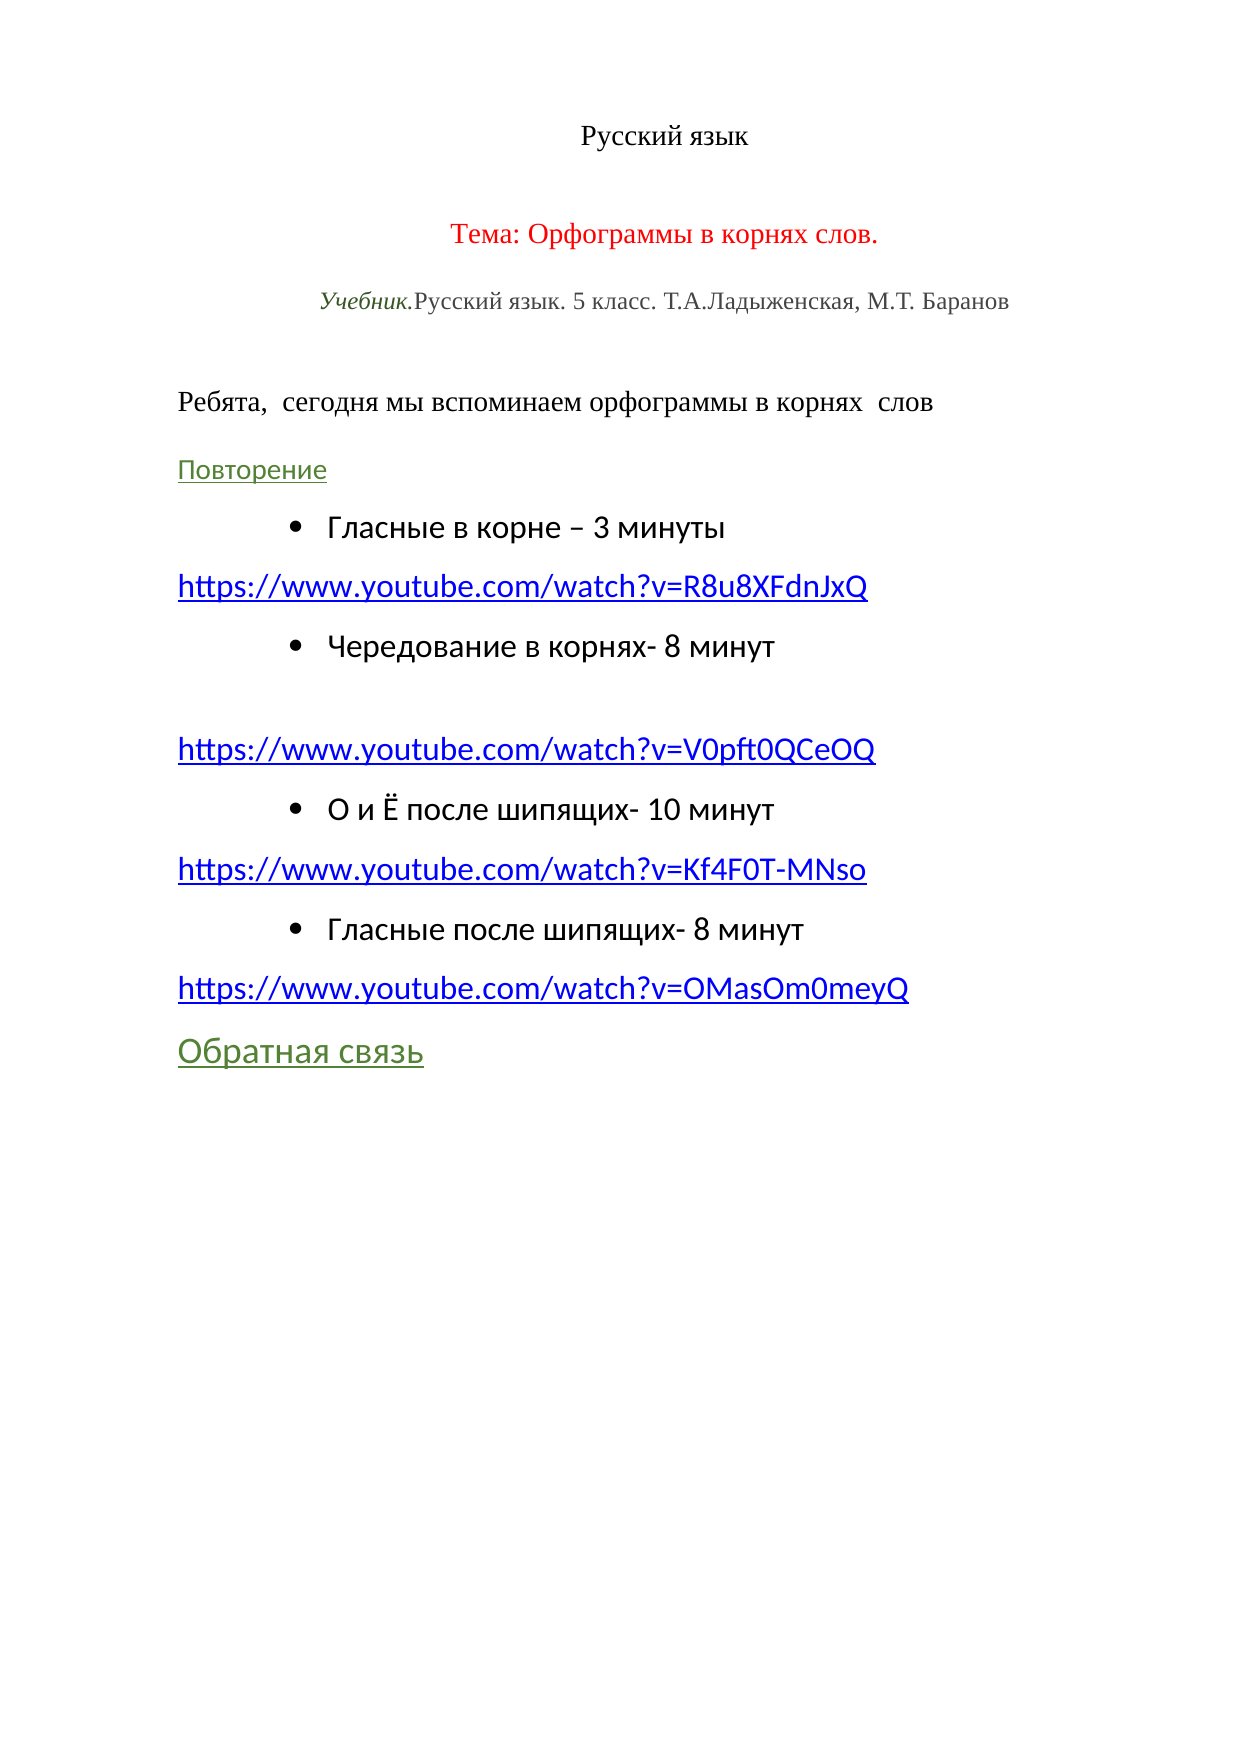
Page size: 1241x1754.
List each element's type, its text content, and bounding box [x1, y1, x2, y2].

list О и Ё после шипящих- 10 минут [290, 788, 1152, 829]
list Гласные в корне – 3 минуты [290, 506, 1152, 546]
text Повторение [177, 451, 1152, 487]
text Русский язык [177, 118, 1152, 152]
text https://www.youtube.com/watch?v=V0pft0QCeOQ [177, 728, 1152, 769]
text Ребята, сегодня мы вспоминаем орфограммы в корнях слов [177, 384, 1152, 418]
text Учебник.Русский язык. 5 класс. Т.А.Ладыженская, М.Т. Баранов [177, 286, 1152, 315]
text Тема: Орфограммы в корнях слов. [177, 216, 1152, 250]
text https://www.youtube.com/watch?v=OMasOm0meyQ [177, 967, 1152, 1008]
list Чередование в корнях- 8 минут [290, 625, 1152, 666]
text https://www.youtube.com/watch?v=R8u8XFdnJxQ [177, 565, 1152, 606]
list Гласные после шипящих- 8 минут [290, 907, 1152, 948]
text https://www.youtube.com/watch?v=Kf4F0T-MNso [177, 848, 1152, 888]
text Обратная связь [177, 1027, 1152, 1073]
